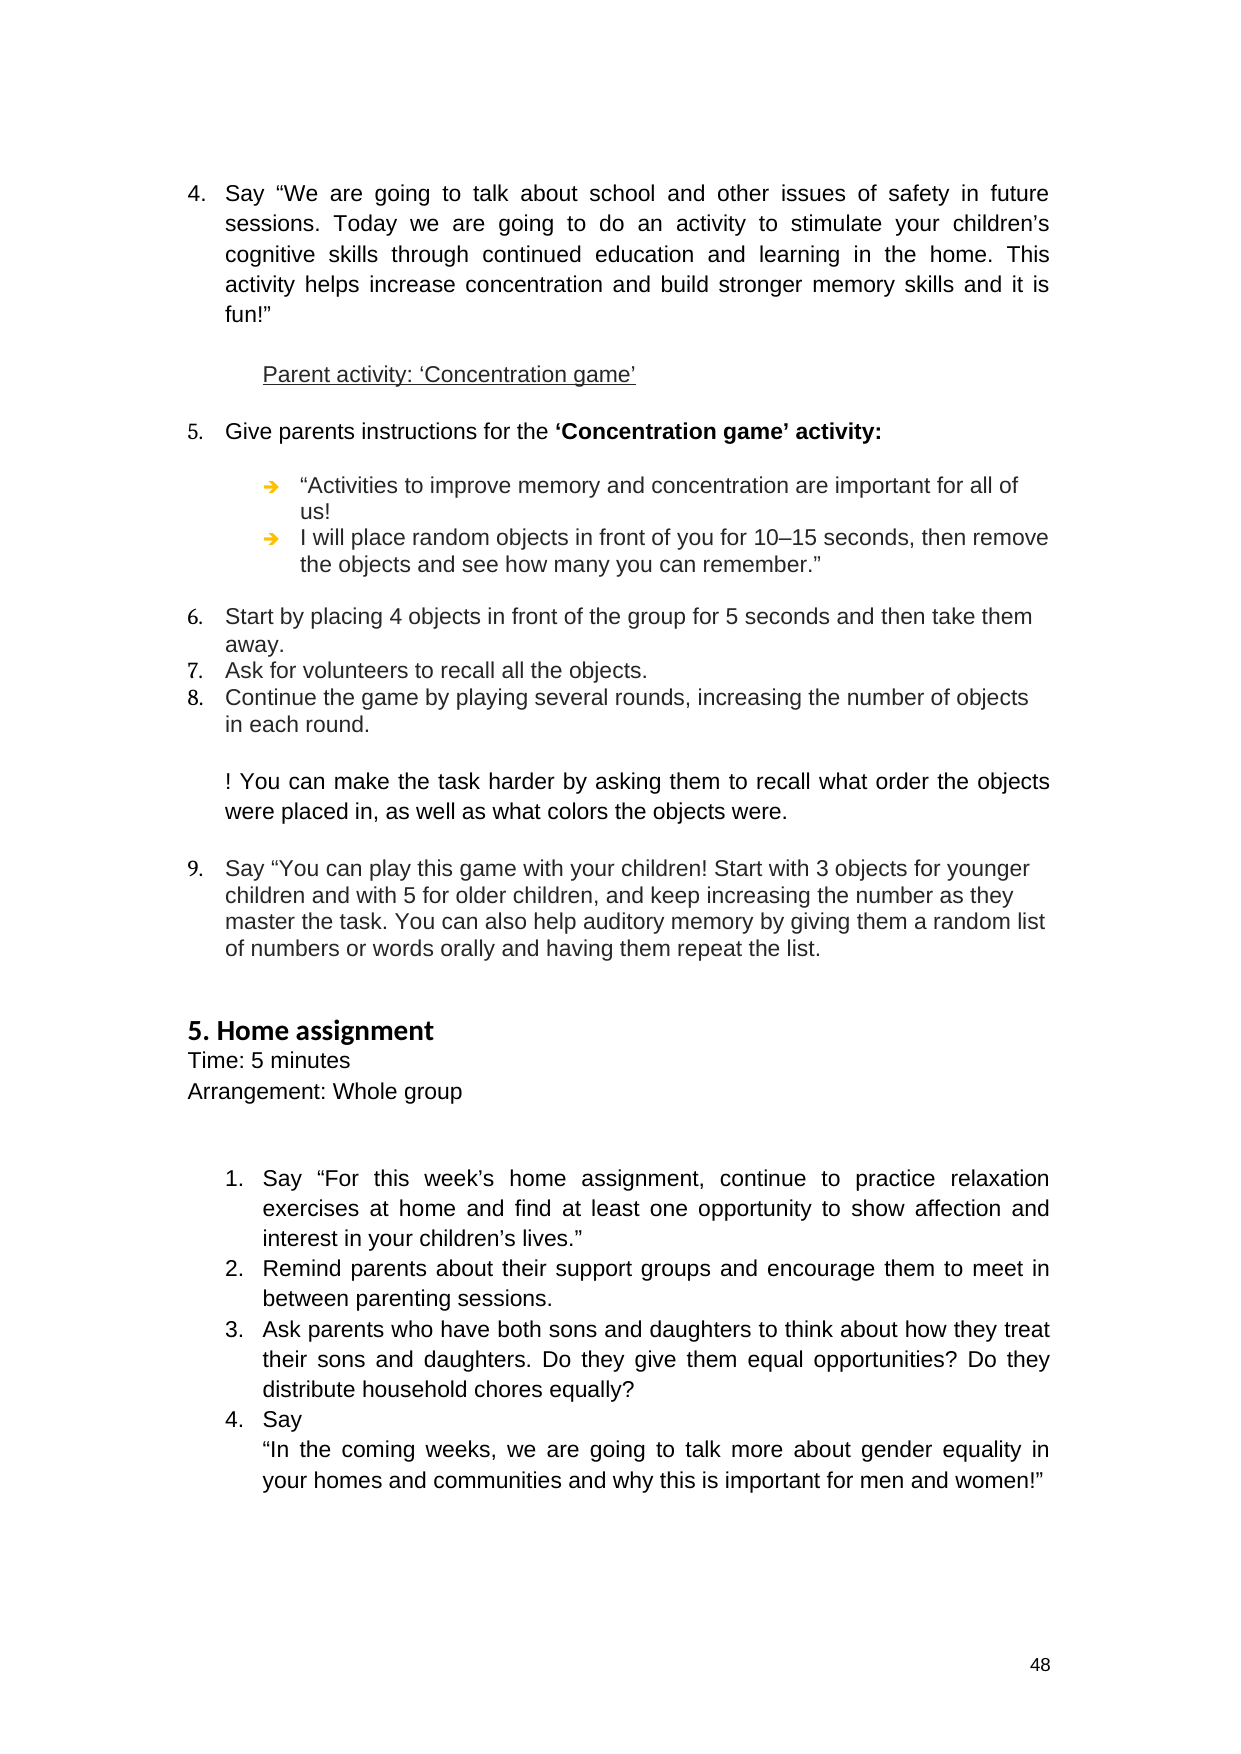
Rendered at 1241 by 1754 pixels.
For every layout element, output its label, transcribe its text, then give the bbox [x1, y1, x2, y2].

text Parent activity: ‘Concentration game’ [262, 361, 1051, 388]
list Ask for volunteers to recall all the objects. [187, 657, 1051, 684]
list Give parents instructions for the ‘Concentration game’ activity: [187, 418, 1051, 445]
list Say “For this week’s home assignment, continue to practice relaxation exercises at home and find at least one opportunity to show affection and interest in your children’s lives.” [225, 1164, 1051, 1251]
text Time: 5 minutes [187, 1047, 1051, 1074]
subtitle 5. Home assignment [187, 1012, 1051, 1047]
list I will place random objects in front of you for 10–15 seconds, then remove the objects and see how many you can remember.” [262, 524, 1051, 577]
list Start by placing 4 objects in front of the group for 5 seconds and then take them away. [187, 603, 1051, 657]
text Arrangement: Whole group [187, 1078, 1051, 1104]
list “Activities to improve memory and concentration are important for all of us! [262, 472, 1051, 524]
list Continue the game by playing several rounds, increasing the number of objects in each round. [187, 684, 1051, 738]
list Say “In the coming weeks, we are going to talk more about gender equality in your homes and communities and why this is important for men and women!” [225, 1406, 1051, 1493]
list Say “We are going to talk about school and other issues of safety in future sessions. Today we are going to do an activity to stimulate your children’s cognitive skills through continued education and learning in the home. This activity helps increase concentration and build stronger memory skills and it is fun!” [187, 180, 1051, 327]
list Remind parents about their support groups and encourage them to meet in between parenting sessions. [225, 1255, 1051, 1312]
list Ask parents who have both sons and daughters to think about how they treat their sons and daughters. Do they give them equal opportunities? Do they distribute household chores equally? [225, 1316, 1051, 1402]
list Say “You can play this game with your children! Start with 3 objects for younger children and with 5 for older children, and keep increasing the number as they master the task. You can also help auditory memory by giving them a random list of numbers or words orally and having them repeat the list. [187, 854, 1051, 961]
list ! You can make the task harder by asking them to recall what order the objects were placed in, as well as what colors the objects were. [225, 768, 1051, 824]
